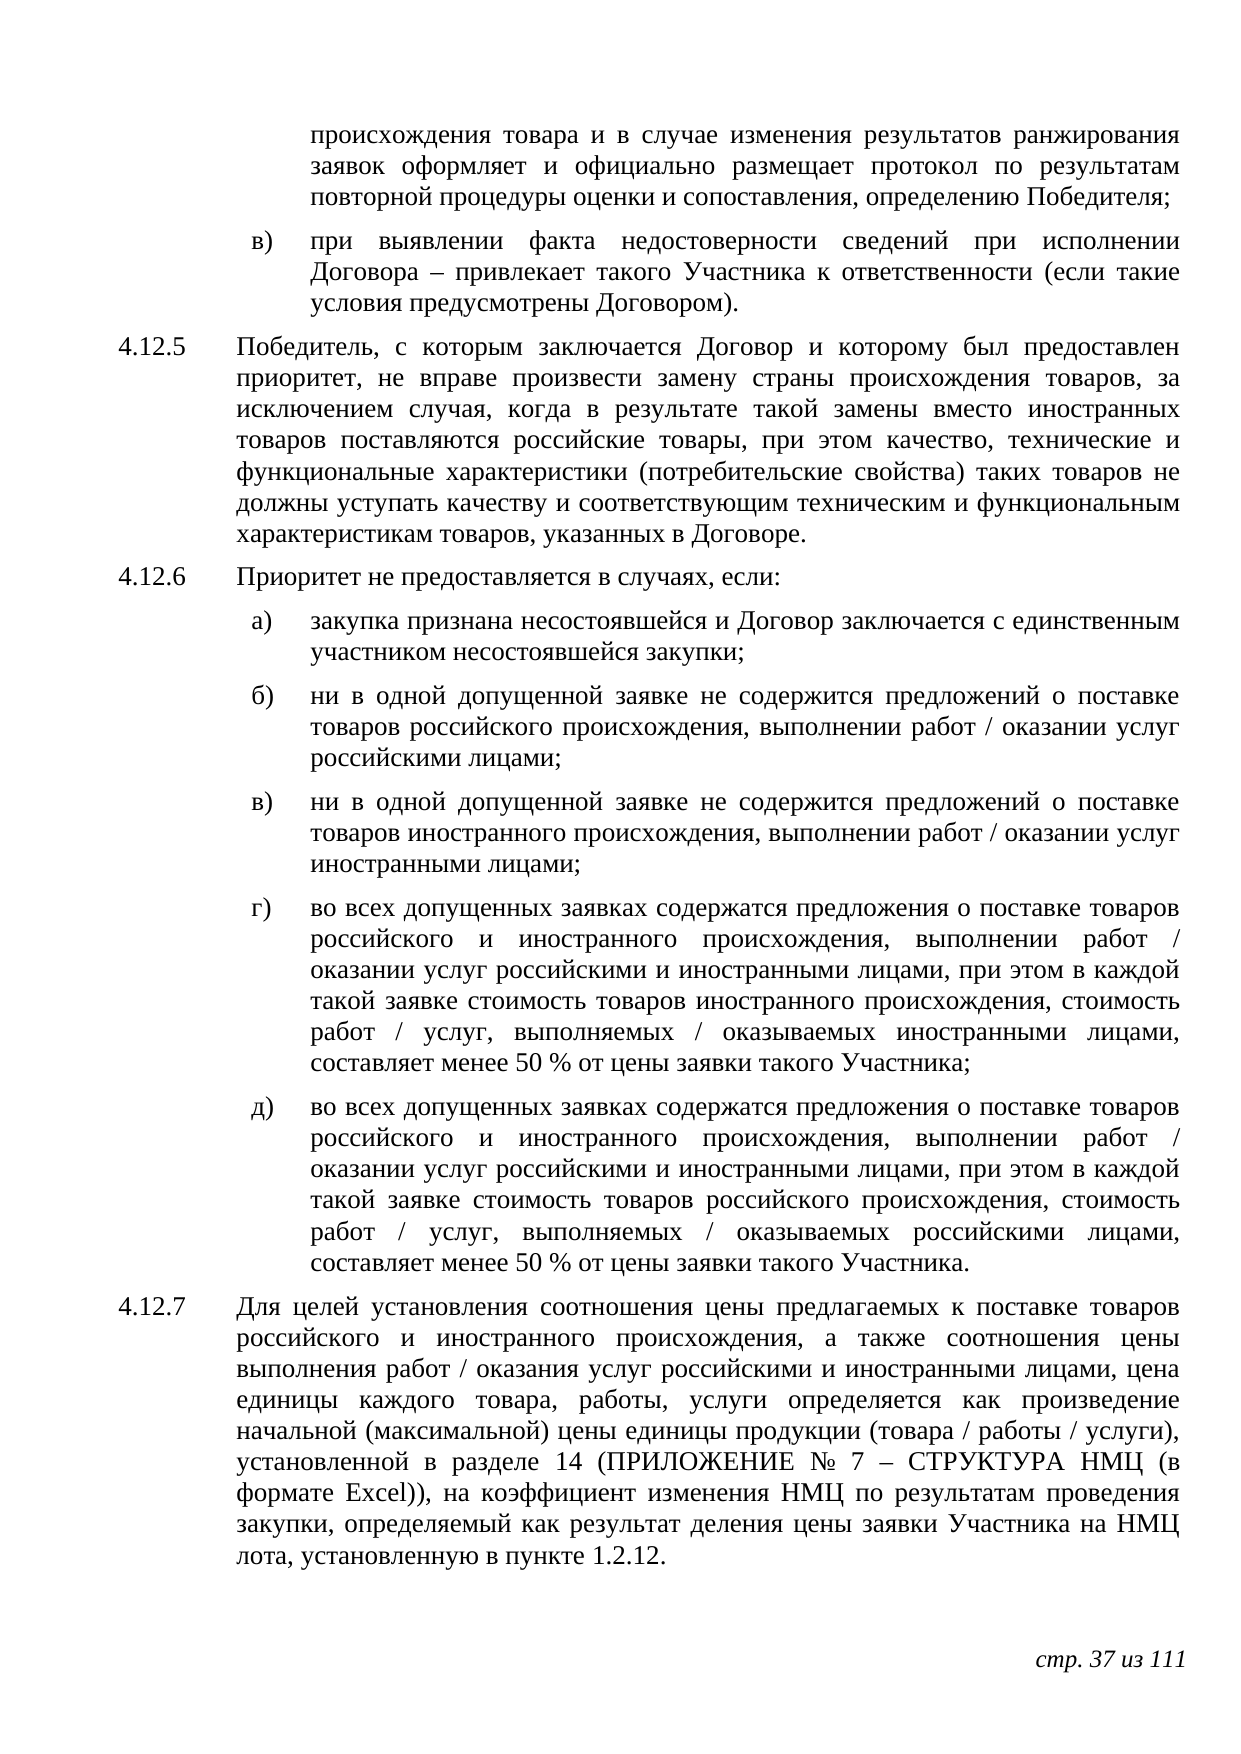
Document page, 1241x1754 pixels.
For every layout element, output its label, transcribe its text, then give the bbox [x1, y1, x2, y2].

text ни в одной допущенной заявке не содержится предложений о поставке товаров иностранного происхождения, выполнении работ / оказании услуг иностранными лицами; [251, 785, 1181, 878]
text во всех допущенных заявках содержатся предложения о поставке товаров российского и иностранного происхождения, выполнении работ / оказании услуг российскими и иностранными лицами, при этом в каждой такой заявке стоимость товаров иностранного происхождения, стоимость работ / услуг, выполняемых / оказываемых иностранными лицами, составляет менее 50 % от цены заявки такого Участника; [251, 891, 1181, 1078]
text ни в одной допущенной заявке не содержится предложений о поставке товаров российского происхождения, выполнении работ / оказании услуг российскими лицами; [251, 679, 1181, 772]
text во всех допущенных заявках содержатся предложения о поставке товаров российского и иностранного происхождения, выполнении работ / оказании услуг российскими и иностранными лицами, при этом в каждой такой заявке стоимость товаров российского происхождения, стоимость работ / услуг, выполняемых / оказываемых российскими лицами, составляет менее 50 % от цены заявки такого Участника. [251, 1090, 1181, 1277]
text при выявлении факта недостоверности сведений при исполнении Договора – привлекает такого Участника к ответственности (если такие условия предусмотрены Договором). [251, 224, 1181, 317]
text Приоритет не предоставляется в случаях, если: [118, 561, 1181, 592]
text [251, 118, 1181, 212]
text закупка признана несостоявшейся и Договор заключается с единственным участником несостоявшейся закупки; [251, 604, 1181, 666]
text Для целей установления соотношения цены предлагаемых к поставке товаров российского и иностранного происхождения, а также соотношения цены выполнения работ / оказания услуг российскими и иностранными лицами, цена единицы каждого товара, работы, услуги определяется как произведение начальной (максимальной) цены единицы продукции (товара / работы / услуги), установленной в разделе 14 (ПРИЛОЖЕНИЕ № 7 – СТРУКТУРА НМЦ (в формате Excel)), на коэффициент изменения НМЦ по результатам проведения закупки, определяемый как результат деления цены заявки Участника на НМЦ лота, установленную в пункте 1.2.12. [118, 1289, 1181, 1570]
text Победитель, с которым заключается Договор и которому был предоставлен приоритет, не вправе произвести замену страны происхождения товаров, за исключением случая, когда в результате такой замены вместо иностранных товаров поставляются российские товары, при этом качество, технические и функциональные характеристики (потребительские свойства) таких товаров не должны уступать качеству и соответствующим техническим и функциональным характеристикам товаров, указанных в Договоре. [118, 330, 1181, 548]
